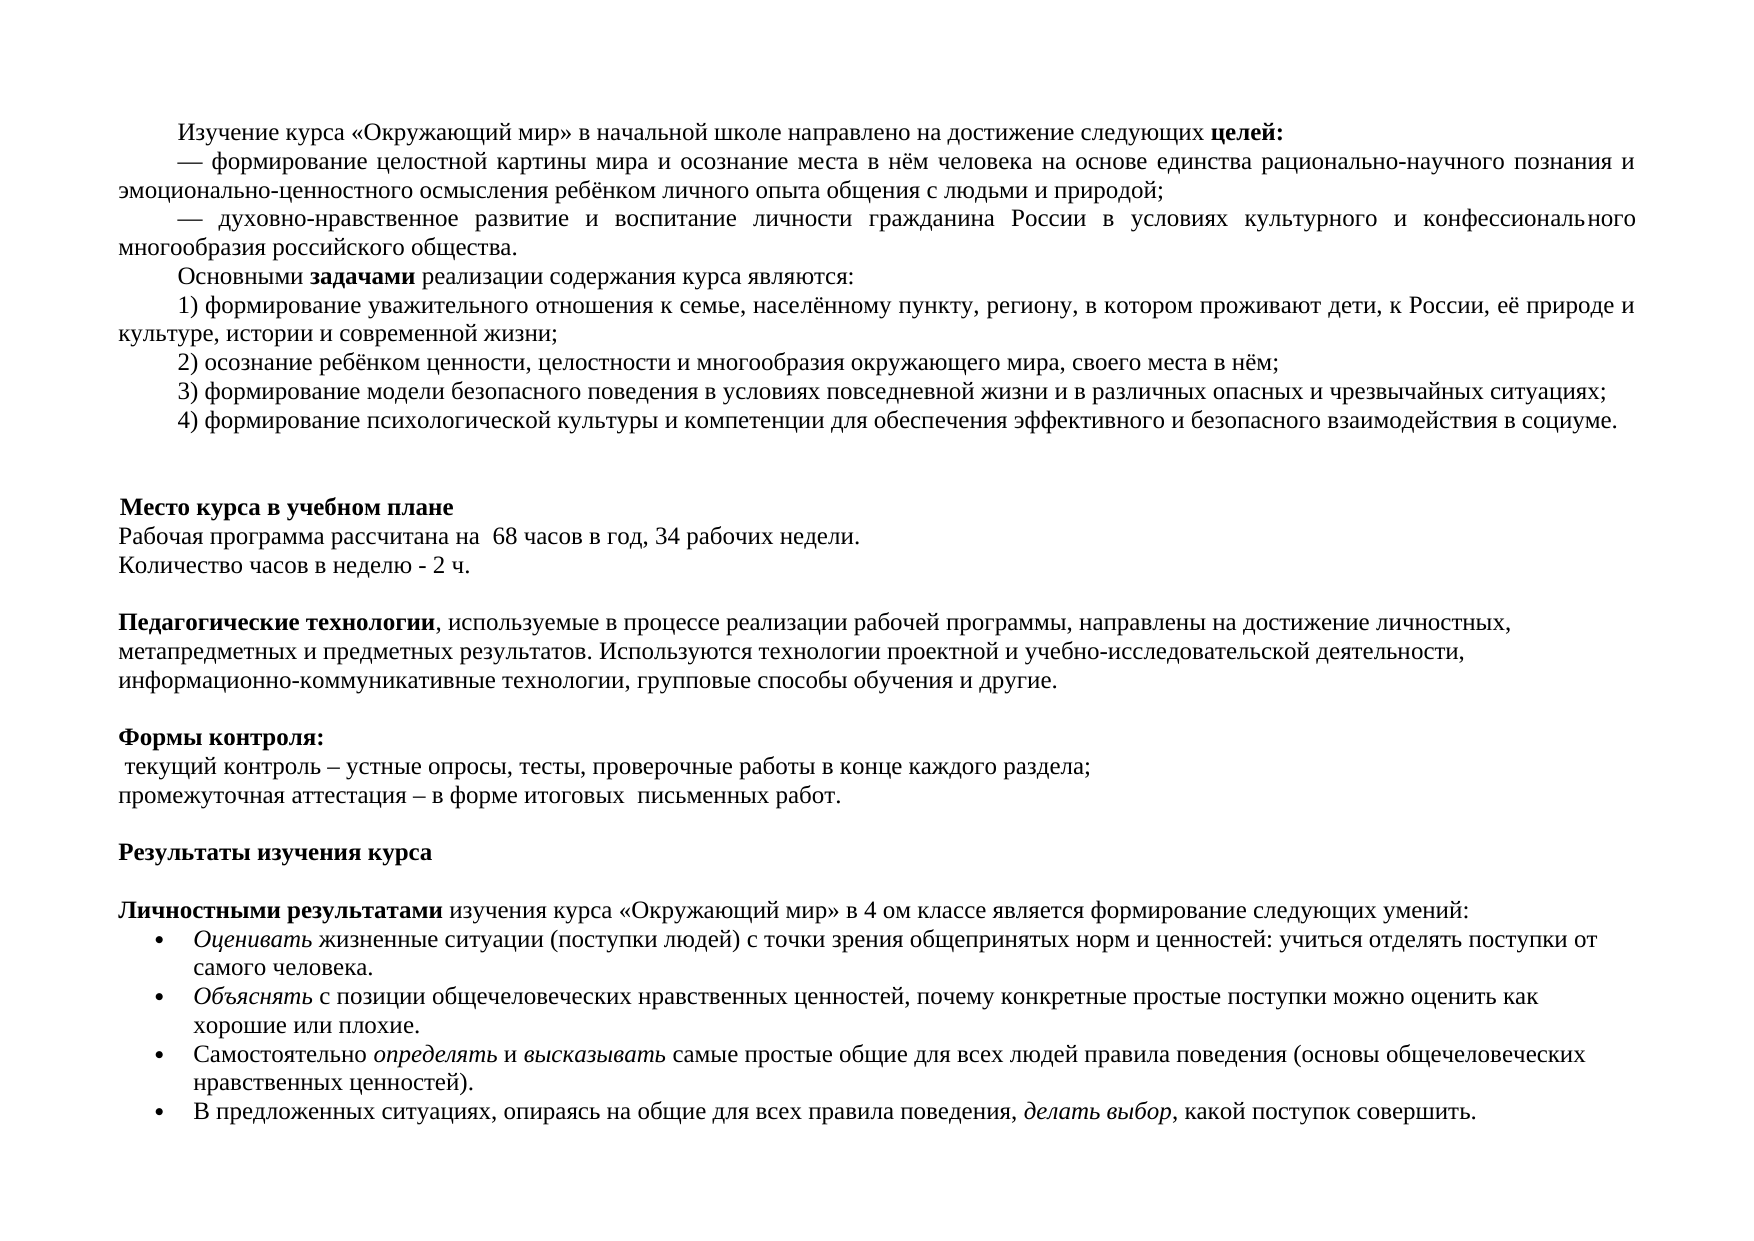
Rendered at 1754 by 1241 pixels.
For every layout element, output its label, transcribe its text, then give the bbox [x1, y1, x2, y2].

text — формирование целостной картины мира и осознание места в нём человека на основе единства рационально-научного познания и эмоционально-ценностного осмысления ребёнком личного опыта общения с людьми и природой; [118, 146, 1636, 203]
text 4) формирование психологической культуры и компетенции для обеспечения эффективного и безопасного взаимодействия в социуме. [118, 405, 1636, 433]
text 1) формирование уважительного отношения к семье, населённому пункту, региону, в котором проживают дети, к России, её природе и культуре, истории и современной жизни; [118, 290, 1636, 347]
list В предложенных ситуациях, опираясь на общие для всех правила поведения, делать выбор, какой поступок совершить. [156, 1096, 1636, 1125]
text Рабочая программа рассчитана на 68 часов в год, 34 рабочих недели. [118, 521, 1620, 550]
text 3) формирование модели безопасного поведения в условиях повседневной жизни и в различных опасных и чрезвычайных ситуациях; [118, 376, 1636, 405]
text текущий контроль – устные опросы, тесты, проверочные работы в конце каждого раздела; [118, 751, 1620, 780]
list Объяснять с позиции общечеловеческих нравственных ценностей, почему конкретные простые поступки можно оценить как хорошие или плохие. [156, 981, 1636, 1039]
text Педагогические технологии, используемые в процессе реализации рабочей программы, направлены на достижение личностных, метапредметных и предметных результатов. Используются технологии проектной и учебно-исследовательской деятельности, информационно-коммуникативные технологии, групповые способы обучения и другие. [118, 579, 1620, 694]
list Оценивать жизненные ситуации (поступки людей) с точки зрения общепринятых норм и ценностей: учиться отделять поступки от самого человека. [156, 924, 1636, 981]
text 2) осознание ребёнком ценности, целостности и многообразия окружающего мира, своего места в нём; [118, 347, 1636, 376]
text Основными задачами реализации содержания курса являются: [118, 261, 1636, 290]
text Количество часов в неделю - 2 ч. [118, 550, 1636, 579]
text Изучение курса «Окружающий мир» в начальной школе направлено на достижение следующих целей: [118, 117, 1636, 146]
list Самостоятельно определять и высказывать самые простые общие для всех людей правила поведения (основы общечеловеческих нравственных ценностей). [156, 1039, 1636, 1096]
text Результаты изучения курса [118, 837, 1636, 866]
text Формы контроля: [118, 722, 1620, 751]
text Личностными результатами изучения курса «Окружающий мир» в 4 ом классе является формирование следующих умений: [118, 895, 1636, 924]
text Место курса в учебном плане [119, 492, 1722, 521]
text — духовно-нравственное развитие и воспитание личности гражданина России в условиях культурного и конфессионального многообразия российского общества. [118, 203, 1636, 261]
text промежуточная аттестация – в форме итоговых письменных работ. [118, 780, 1620, 809]
